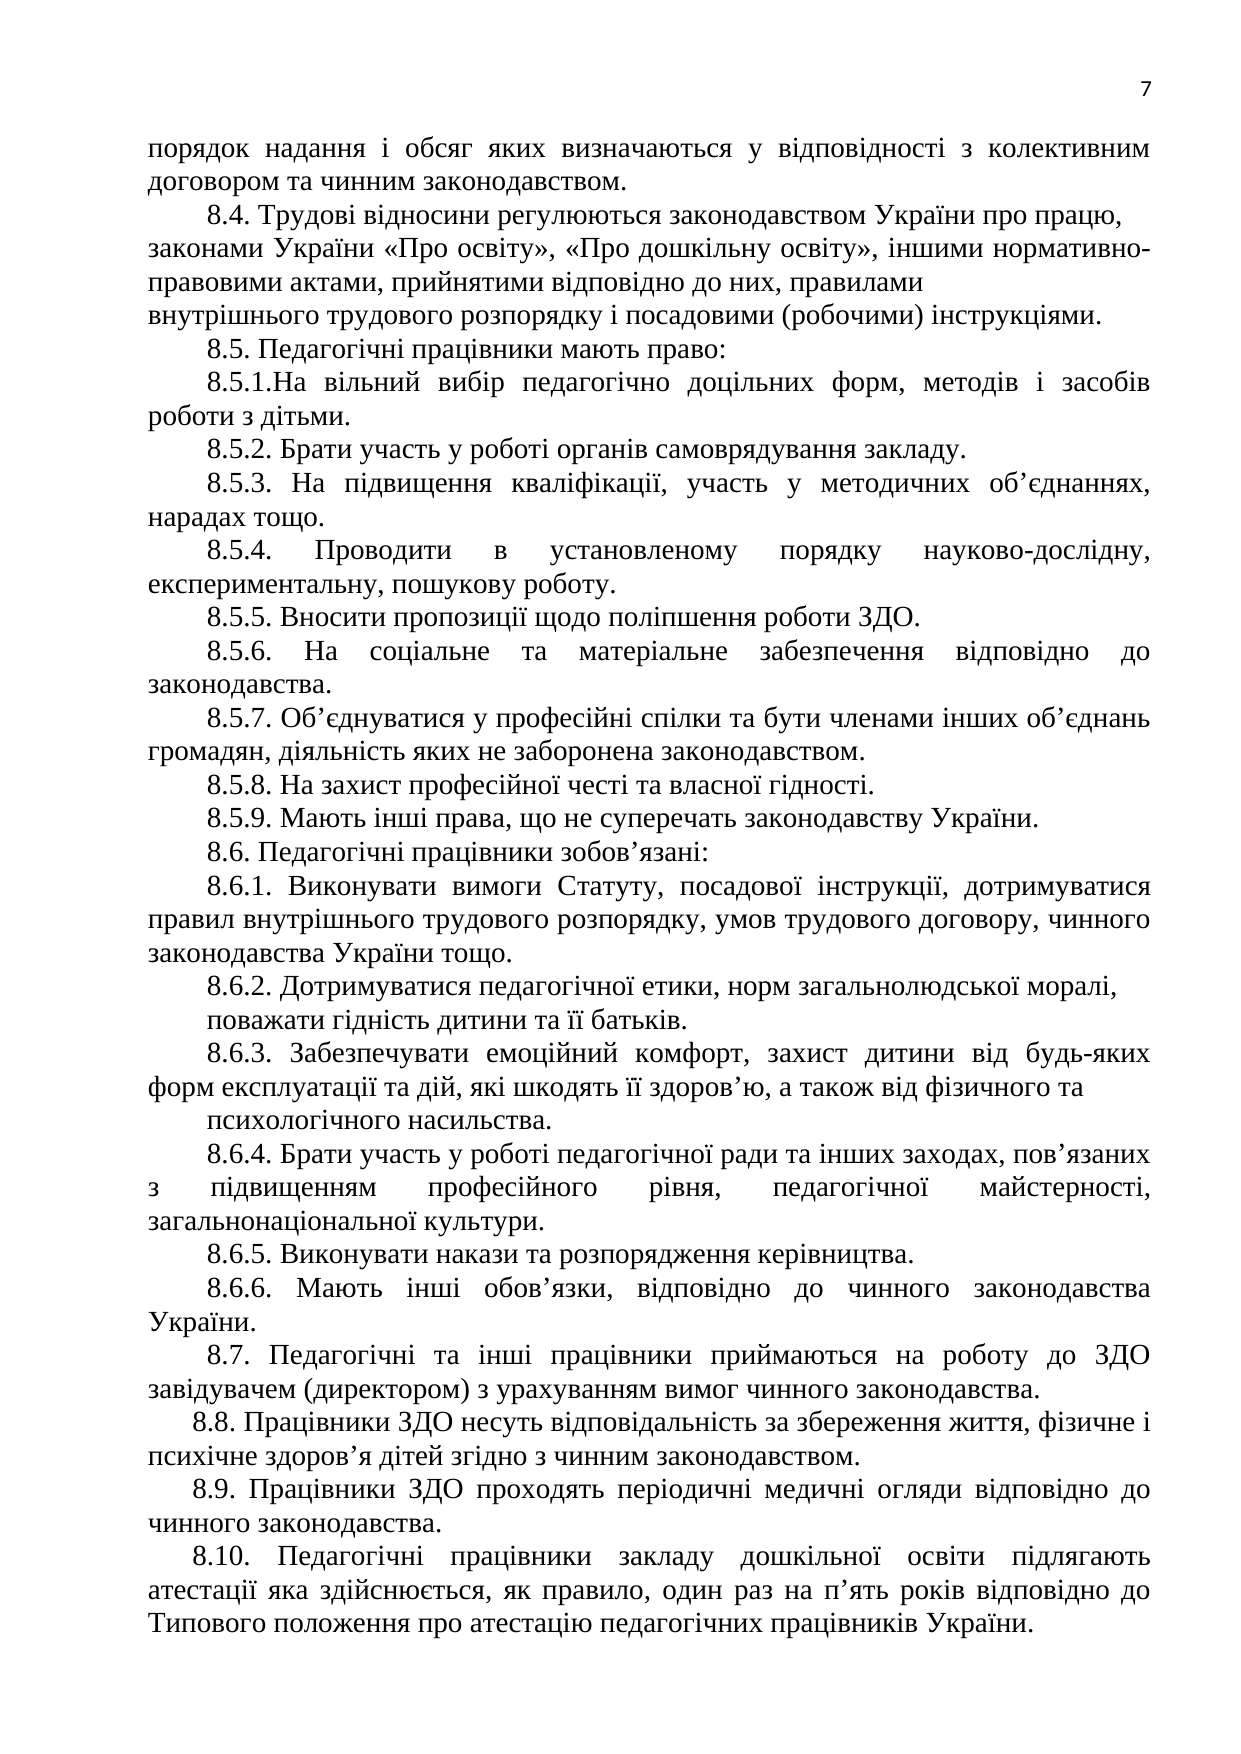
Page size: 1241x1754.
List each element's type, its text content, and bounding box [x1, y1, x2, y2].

text 8.10. Педагогічні працівники закладу дошкільної освіти підлягають атестації яка здійснюється, як правило, один раз на п’ять років відповідно до Типового положення про атестацію педагогічних працівників України. [148, 1538, 1152, 1639]
text поважати гідність дитини та її батьків. [148, 1002, 1152, 1035]
text 8.7. Педагогічні та інші працівники приймаються на роботу до ЗДО завідувачем (директором) з урахуванням вимог чинного законодавства. [148, 1337, 1152, 1404]
text 8.6.1. Виконувати вимоги Статуту, посадової інструкції, дотримуватися правил внутрішнього трудового розпорядку, умов трудового договору, чинного законодавства України тощо. [148, 868, 1152, 968]
text 8.6.3. Забезпечувати емоційний комфорт, захист дитини від будь-яких форм експлуатації та дій, які шкодять її здоров’ю, а також від фізичного та [148, 1035, 1152, 1102]
text 8.5. Педагогічні працівники мають право: [148, 331, 1152, 364]
text 8.5.9. Мають інші права, що не суперечать законодавству України. [148, 801, 1152, 834]
text 8.5.2. Брати участь у роботі органів самоврядування закладу. [148, 432, 1152, 465]
text 8.5.8. На захист професійної честі та власної гідності. [148, 767, 1152, 801]
text 8.6. Педагогічні працівники зобов’язані: [148, 834, 1152, 868]
text 8.5.3. На підвищення кваліфікації, участь у методичних об’єднаннях, нарадах тощо. [148, 465, 1152, 532]
text 8.6.6. Мають інші обов’язки, відповідно до чинного законодавства України. [148, 1270, 1152, 1337]
text 8.6.5. Виконувати накази та розпорядження керівництва. [148, 1237, 1152, 1270]
text 8.5.6. На соціальне та матеріальне забезпечення відповідно до законодавства. [148, 633, 1152, 700]
text 8.5.5. Вносити пропозиції щодо поліпшення роботи ЗДО. [148, 599, 1152, 633]
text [148, 130, 1152, 197]
text внутрішнього трудового розпорядку і посадовими (робочими) інструкціями. [148, 297, 1152, 331]
text 8.4. Трудові відносини регулюються законодавством України про працю, [148, 197, 1152, 230]
text 8.9. Працівники ЗДО проходять періодичні медичні огляди відповідно до чинного законодавства. [148, 1471, 1152, 1538]
text законами України «Про освіту», «Про дошкільну освіту», іншими нормативно-правовими актами, прийнятими відповідно до них, правилами [148, 230, 1152, 297]
text психологічного насильства. [148, 1102, 1152, 1136]
text 8.8. Працівники ЗДО несуть відповідальність за збереження життя, фізичне і психічне здоров’я дітей згідно з чинним законодавством. [148, 1404, 1152, 1471]
text 8.5.4. Проводити в установленому порядку науково-дослідну, експериментальну, пошукову роботу. [148, 532, 1152, 599]
text 8.5.7. Об’єднуватися у професійні спілки та бути членами інших об’єднань громадян, діяльність яких не заборонена законодавством. [148, 700, 1152, 767]
text 8.6.2. Дотримуватися педагогічної етики, норм загальнолюдської моралі, [148, 968, 1152, 1002]
text 8.6.4. Брати участь у роботі педагогічної ради та інших заходах, пов’язаних з підвищенням професійного рівня, педагогічної майстерності, загальнонаціональної культури. [148, 1136, 1152, 1237]
text 8.5.1.На вільний вибір педагогічно доцільних форм, методів і засобів роботи з дітьми. [148, 364, 1152, 432]
